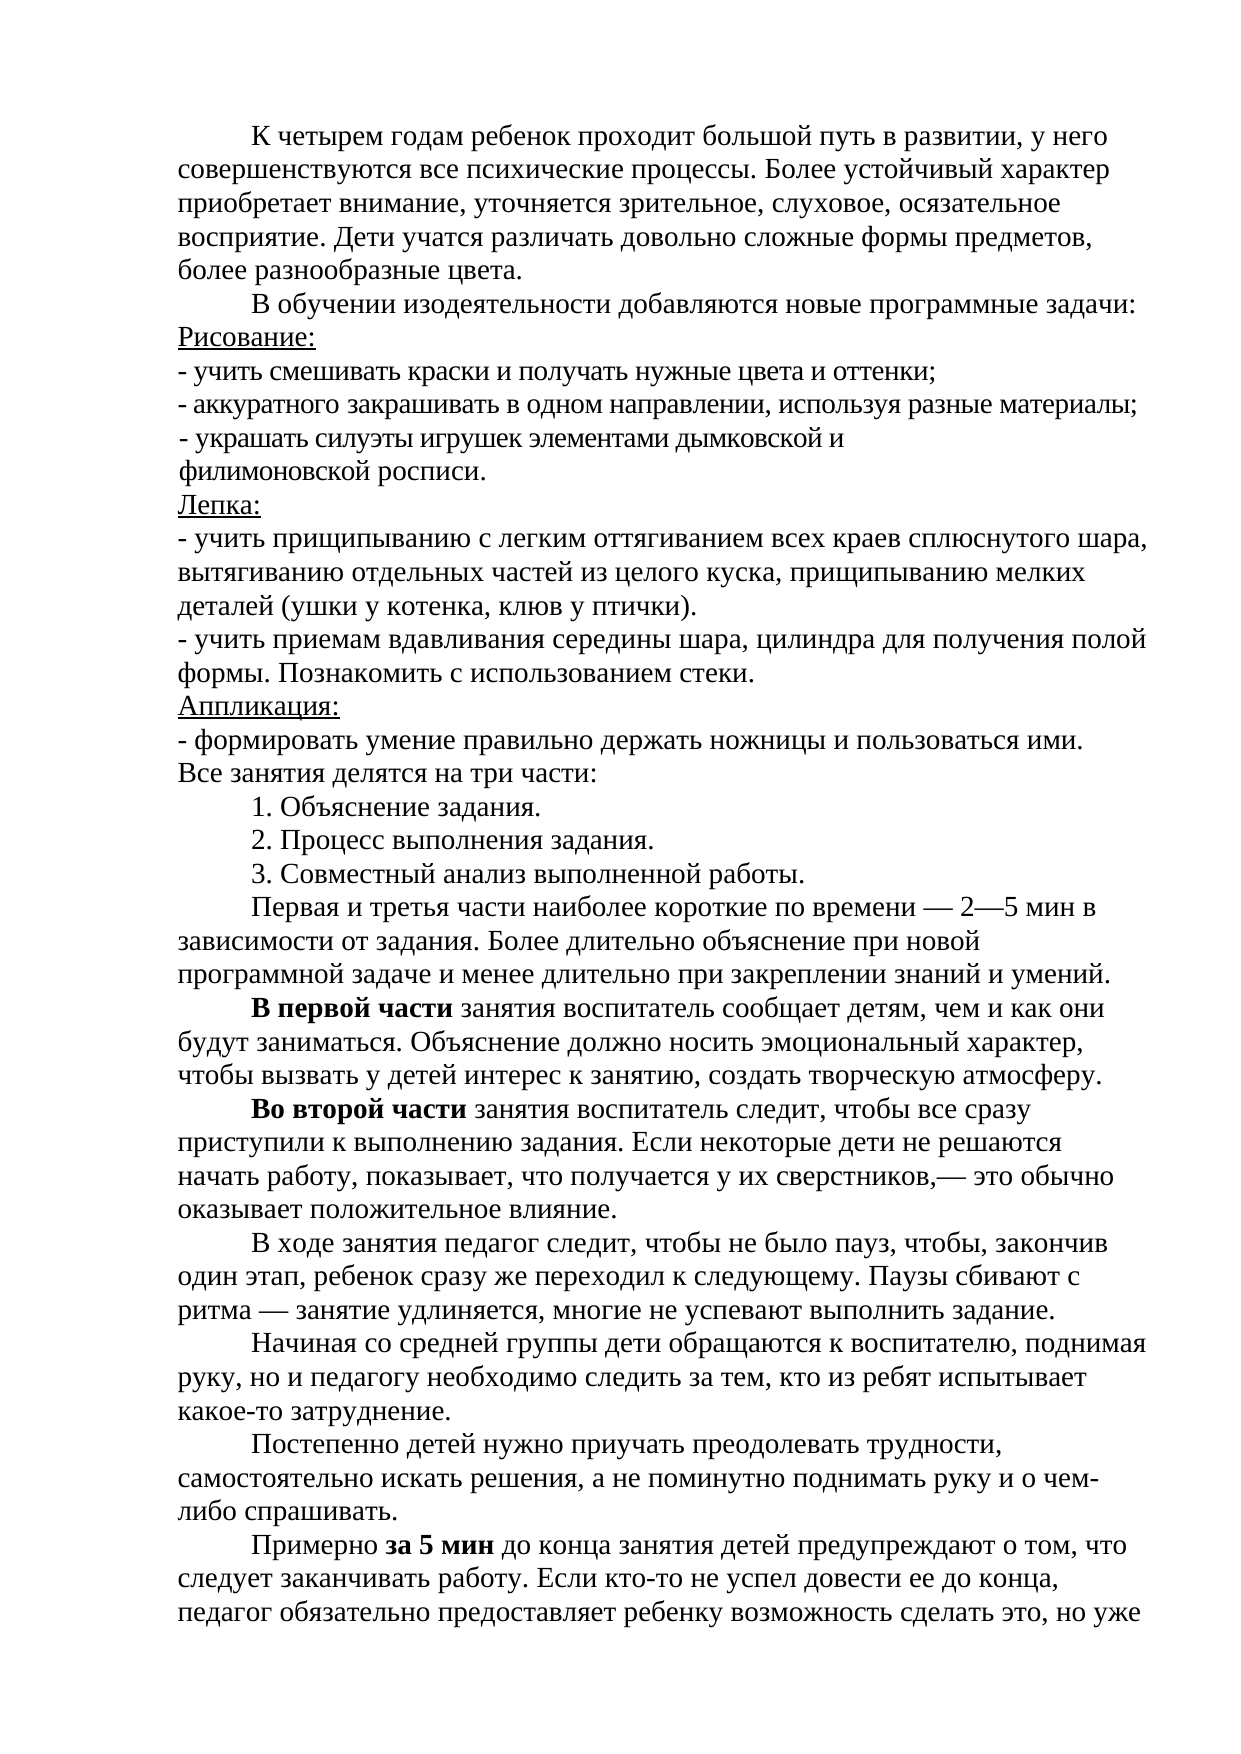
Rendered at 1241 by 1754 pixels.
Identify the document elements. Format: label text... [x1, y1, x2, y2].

text В ходе занятия педагог следит, чтобы не было пауз, чтобы, закончив один этап, ребенок сразу же переходил к следующему. Паузы сбивают с ритма — занятие удлиняется, многие не успевают выполнить задание. [177, 1225, 1152, 1326]
text Во второй части занятия воспитатель следит, чтобы все сразу приступили к выполнению задания. Если некоторые дети не решаются начать работу, показывает, что получается у их сверстников,— это обычно оказывает положительное влияние. [177, 1091, 1152, 1225]
text Постепенно детей нужно приучать преодолевать трудности, самостоятельно искать решения, а не поминутно поднимать руку и о чем-либо спрашивать. [177, 1426, 1152, 1527]
text 3. Совместный анализ выполненной работы. [177, 856, 1152, 889]
text - учить прищипыванию с легким оттягиванием всех краев сплюснутого шара, вытягиванию отдельных частей из целого куска, прищипыванию мелких деталей (ушки у котенка, клюв у птички). [177, 521, 1152, 621]
text Рисование: [177, 319, 1152, 353]
text - учить приемам вдавливания середины шара, цилиндра для получения полой формы. Познакомить с использованием стеки. [177, 621, 1152, 688]
text 2. Процесс выполнения задания. [177, 822, 1152, 856]
text Лепка: [177, 487, 1152, 521]
text К четырем годам ребенок проходит большой путь в развитии, у него совершенствуются все психические процессы. Более устойчивый характер приобретает внимание, уточняется зрительное, слуховое, осязательное восприятие. Дети учатся различать довольно сложные формы предметов, более разнообразные цвета. [177, 118, 1152, 286]
text 1. Объяснение задания. [177, 789, 1152, 822]
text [177, 1527, 1152, 1627]
text Все занятия делятся на три части: [177, 755, 1152, 789]
text Начиная со средней группы дети обращаются к воспитателю, поднимая руку, но и педагогу необходимо следить за тем, кто из ребят испытывает какое-то затруднение. [177, 1326, 1152, 1426]
text - учить смешивать краски и получать нужные цвета и оттенки; [177, 353, 1152, 386]
text В первой части занятия воспитатель сообщает детям, чем и как они будут заниматься. Объяснение должно носить эмоциональный характер, чтобы вызвать у детей интерес к занятию, создать творческую атмосферу. [177, 990, 1152, 1091]
text Первая и третья части наиболее короткие по времени — 2—5 мин в зависимости от задания. Более длительно объяснение при новой программной задаче и менее длительно при закреплении знаний и умений. [177, 889, 1152, 990]
text - аккуратного закрашивать в одном направлении, используя разные материалы; [177, 386, 1152, 420]
text В обучении изодеятельности добавляются новые программные задачи: [177, 286, 1152, 319]
text Аппликация: [177, 688, 1152, 722]
text - формировать умение правильно держать ножницы и пользоваться ими. [177, 722, 1152, 755]
text - украшать силуэты игрушек элементами дымковской и филимоновской росписи. [179, 420, 1152, 487]
